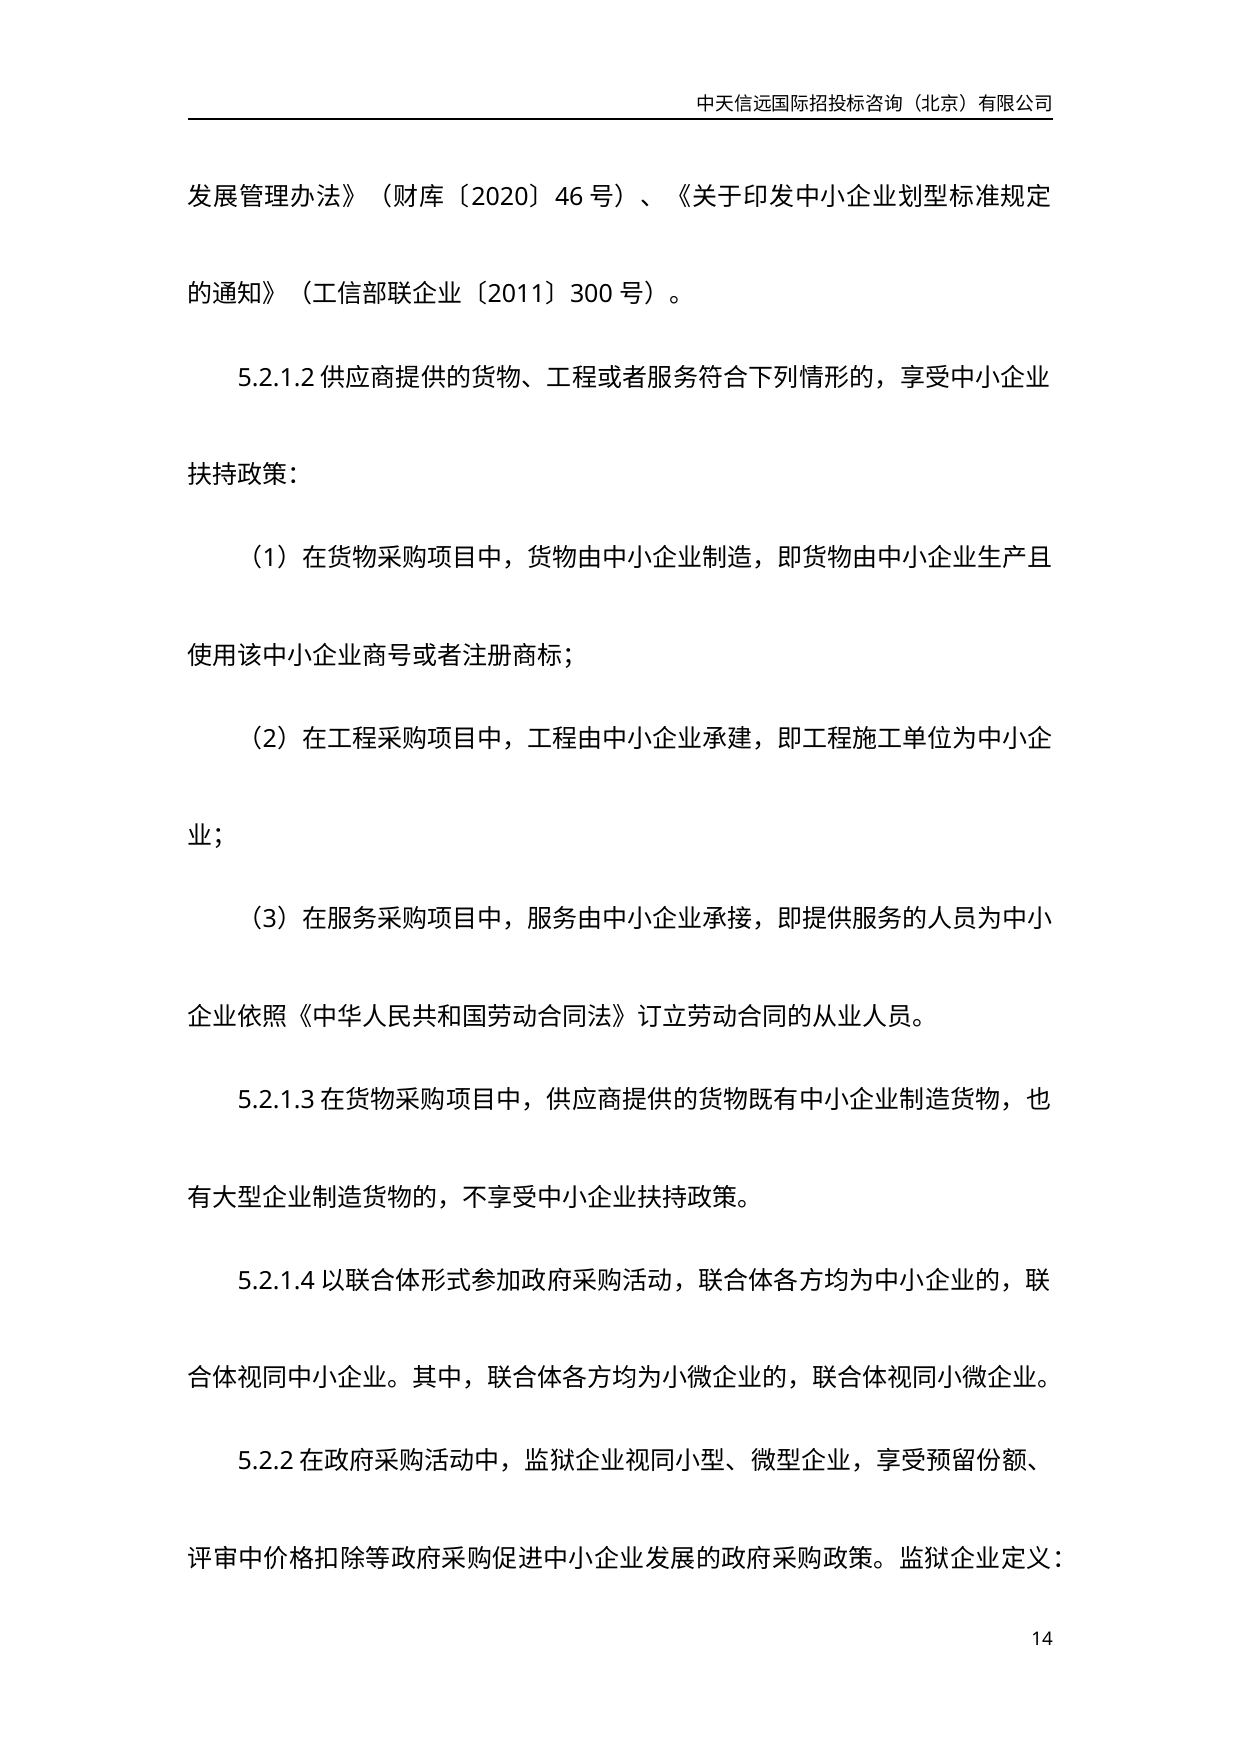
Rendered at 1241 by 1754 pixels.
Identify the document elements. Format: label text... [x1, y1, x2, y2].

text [187, 162, 1053, 324]
text （2）在工程采购项目中，工程由中小企业承建，即工程施工单位为中小企业； [187, 704, 1053, 866]
text 5.2.1.4以联合体形式参加政府采购活动，联合体各方均为中小企业的，联合体视同中小企业。其中，联合体各方均为小微企业的，联合体视同小微企业。 [187, 1246, 1053, 1408]
text （1）在货物采购项目中，货物由中小企业制造，即货物由中小企业生产且使用该中小企业商号或者注册商标； [187, 523, 1053, 686]
text 5.2.1.2供应商提供的货物、工程或者服务符合下列情形的，享受中小企业扶持政策： [187, 343, 1053, 505]
text 5.2.1.3在货物采购项目中，供应商提供的货物既有中小企业制造货物，也有大型企业制造货物的，不享受中小企业扶持政策。 [187, 1065, 1053, 1228]
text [187, 1426, 1053, 1589]
text （3）在服务采购项目中，服务由中小企业承接，即提供服务的人员为中小企业依照《中华人民共和国劳动合同法》订立劳动合同的从业人员。 [187, 884, 1053, 1047]
